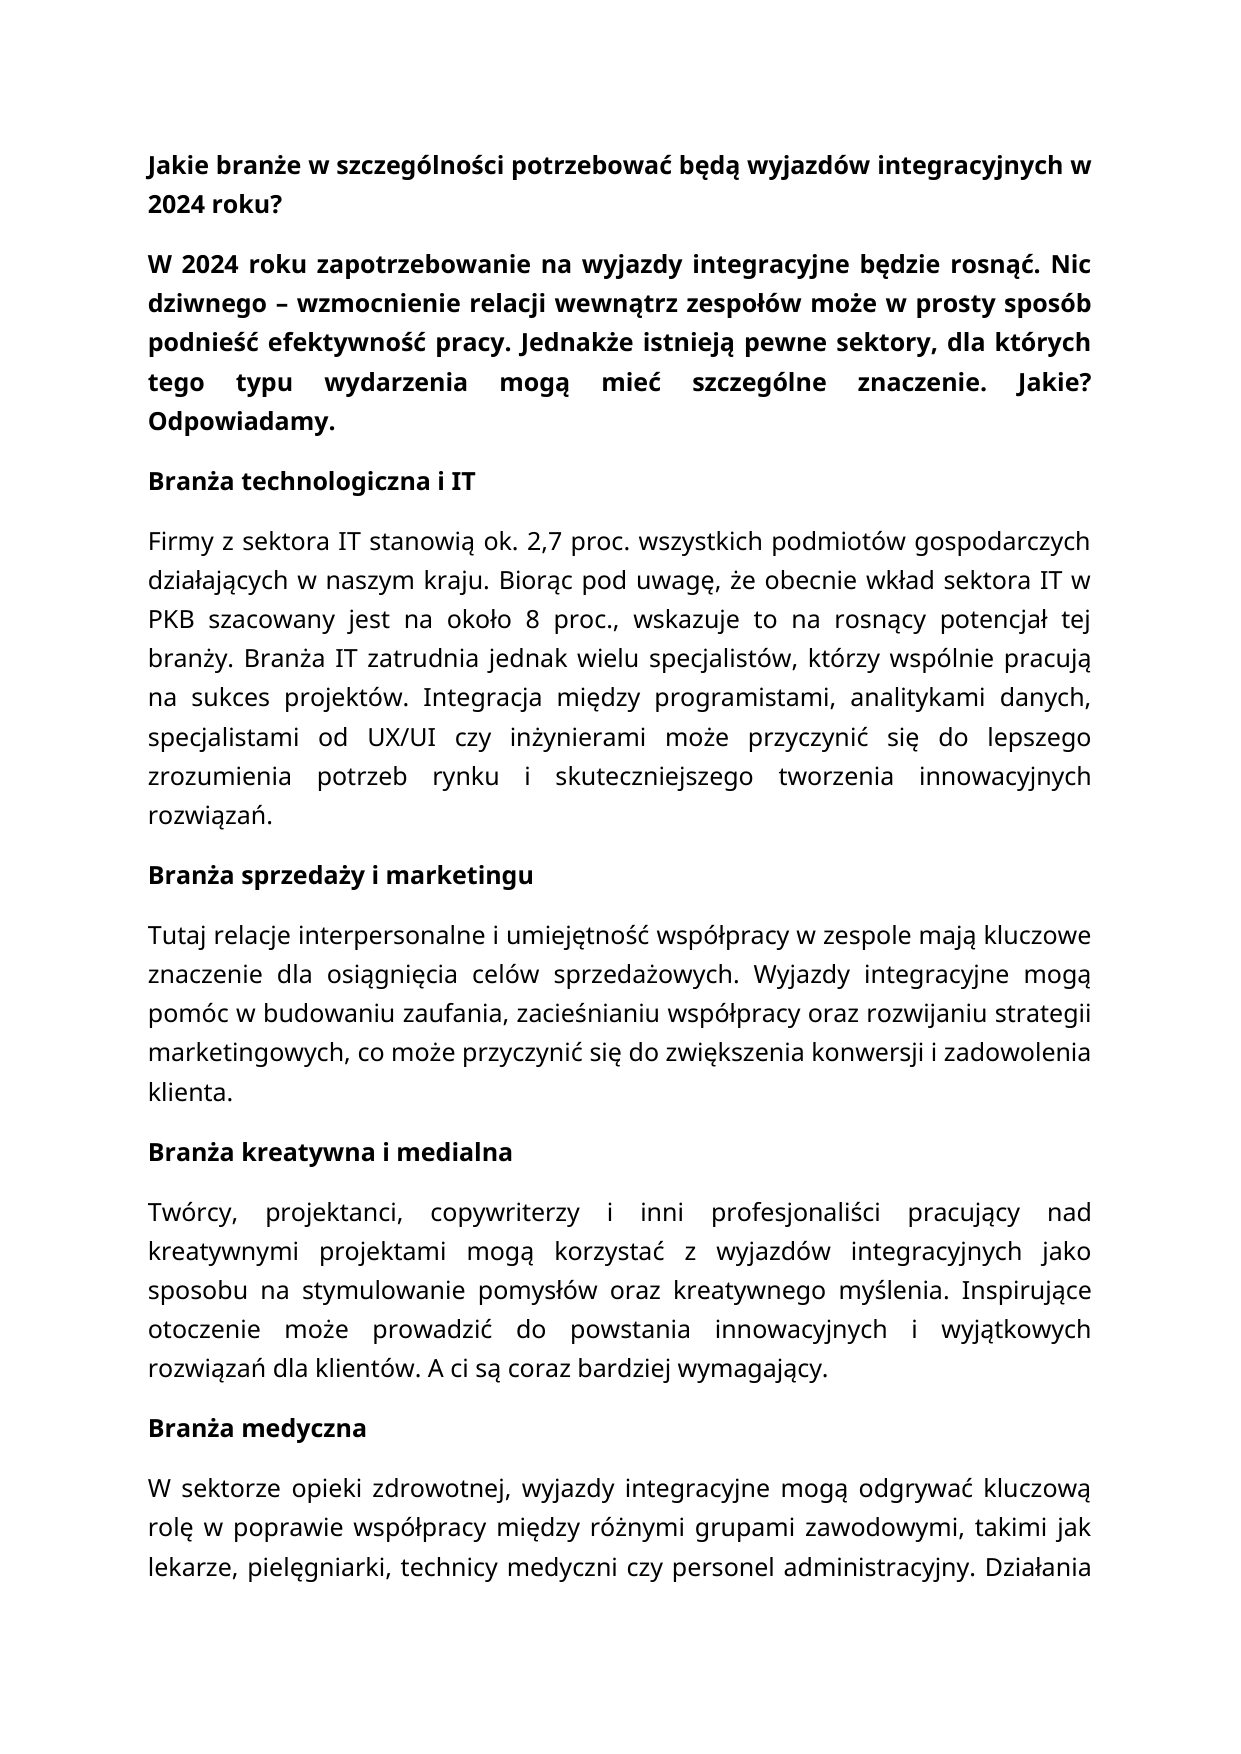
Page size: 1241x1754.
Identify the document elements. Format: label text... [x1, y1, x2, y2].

text W 2024 roku zapotrzebowanie na wyjazdy integracyjne będzie rosnąć. Nic dziwnego – wzmocnienie relacji wewnątrz zespołów może w prosty sposób podnieść efektywność pracy. Jednakże istnieją pewne sektory, dla których tego typu wydarzenia mogą mieć szczególne znaczenie. Jakie? Odpowiadamy. [148, 247, 1093, 437]
text Twórcy, projektanci, copywriterzy i inni profesjonaliści pracujący nad kreatywnymi projektami mogą korzystać z wyjazdów integracyjnych jako sposobu na stymulowanie pomysłów oraz kreatywnego myślenia. Inspirujące otoczenie może prowadzić do powstania innowacyjnych i wyjątkowych rozwiązań dla klientów. A ci są coraz bardziej wymagający. [148, 1194, 1093, 1385]
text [148, 1471, 1093, 1583]
text Firmy z sektora IT stanowią ok. 2,7 proc. wszystkich podmiotów gospodarczych działających w naszym kraju. Biorąc pod uwagę, że obecnie wkład sektora IT w PKB szacowany jest na około 8 proc., wskazuje to na rosnący potencjał tej branży. Branża IT zatrudnia jednak wielu specjalistów, którzy wspólnie pracują na sukces projektów. Integracja między programistami, analitykami danych, specjalistami od UX/UI czy inżynierami może przyczynić się do lepszego zrozumienia potrzeb rynku i skuteczniejszego tworzenia innowacyjnych rozwiązań. [148, 523, 1093, 832]
text Branża sprzedaży i marketingu [148, 858, 1093, 892]
text Branża kreatywna i medialna [148, 1134, 1093, 1168]
text Tutaj relacje interpersonalne i umiejętność współpracy w zespole mają kluczowe znaczenie dla osiągnięcia celów sprzedażowych. Wyjazdy integracyjne mogą pomóc w budowaniu zaufania, zacieśnianiu współpracy oraz rozwijaniu strategii marketingowych, co może przyczynić się do zwiększenia konwersji i zadowolenia klienta. [148, 918, 1093, 1108]
text Branża medyczna [148, 1411, 1093, 1445]
text Jakie branże w szczególności potrzebować będą wyjazdów integracyjnych w 2024 roku? [148, 148, 1093, 221]
text Branża technologiczna i IT [148, 463, 1093, 497]
